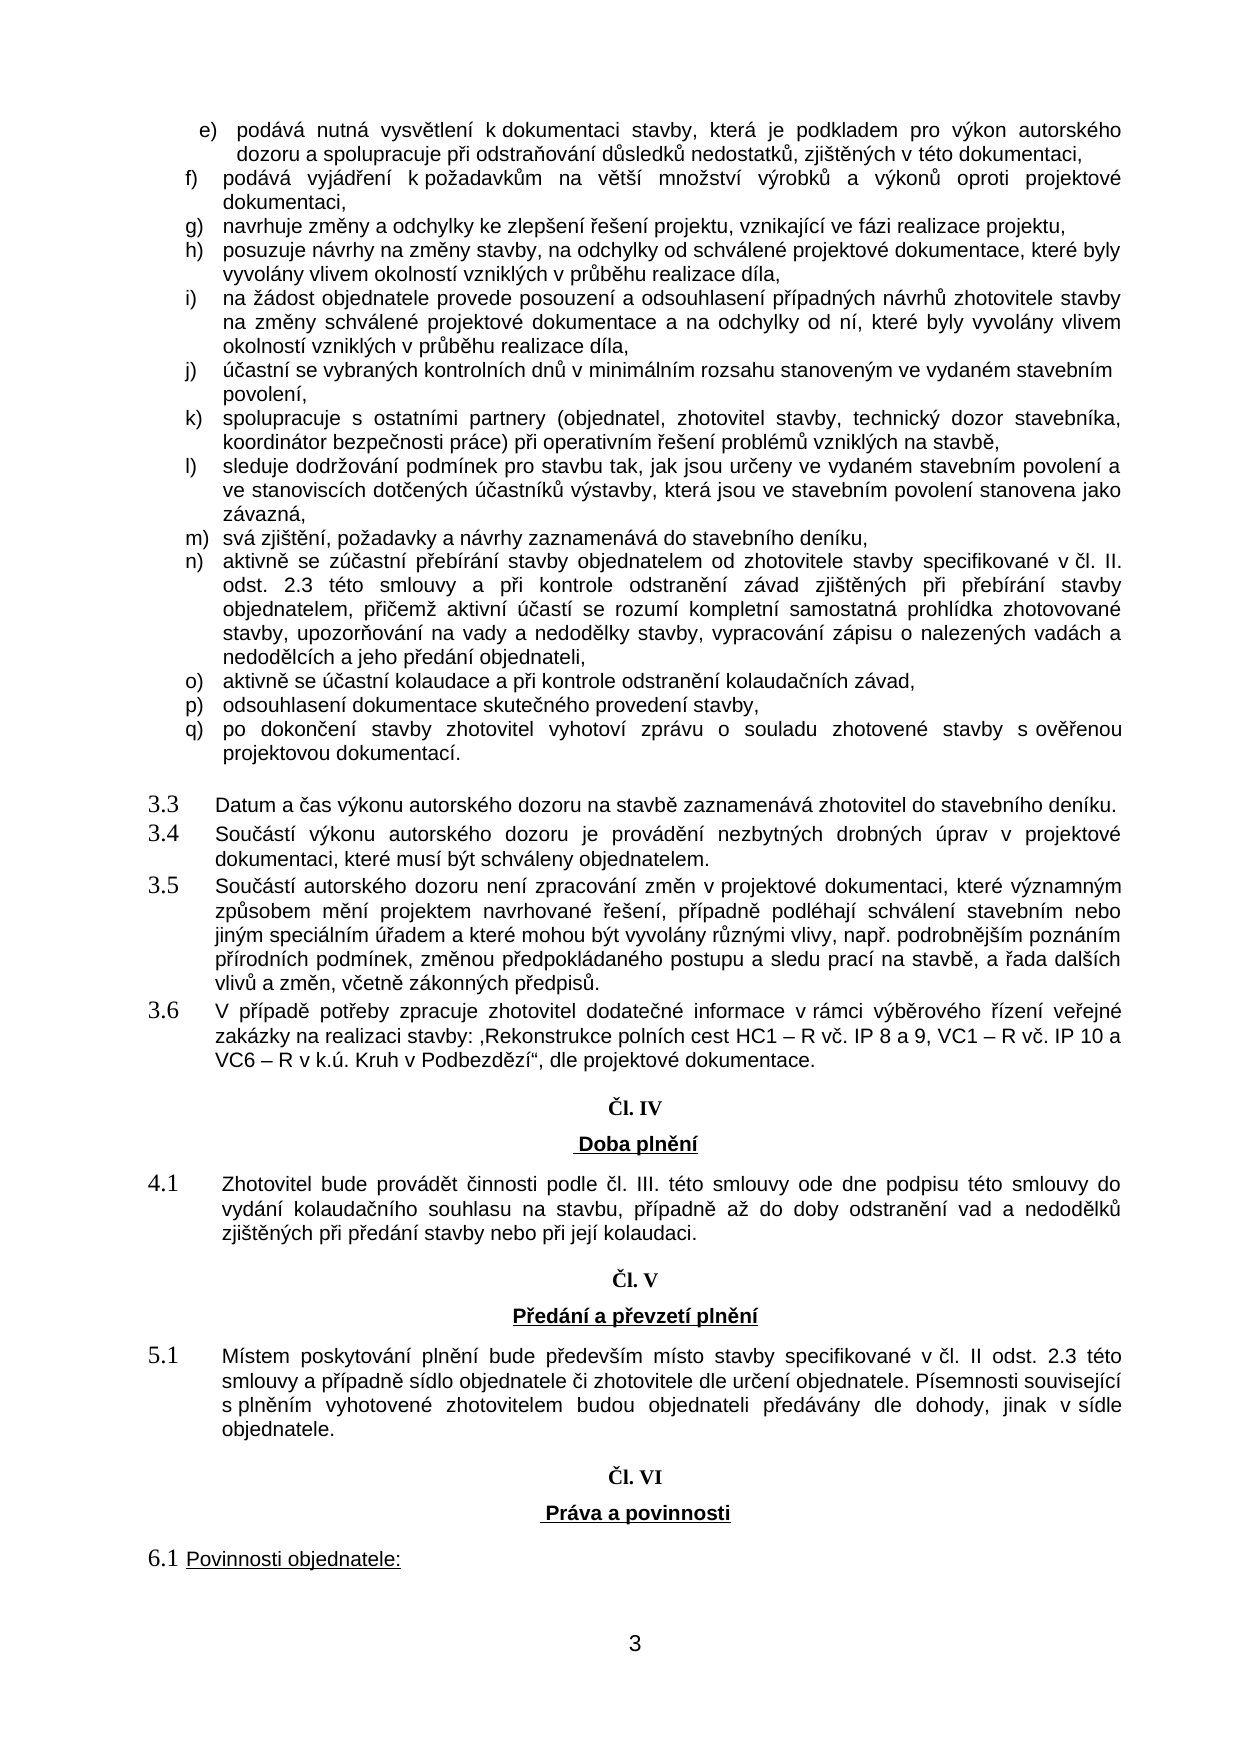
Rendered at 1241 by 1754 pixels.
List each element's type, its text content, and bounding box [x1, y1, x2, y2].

list po dokončení stavby zhotovitel vyhotoví zprávu o souladu zhotovené stavby s ověřenou projektovou dokumentací. [185, 717, 1122, 765]
list Součástí autorského dozoru není zpracování změn v projektové dokumentaci, které významným způsobem mění projektem navrhované řešení, případně podléhají schválení stavebním nebo jiným speciálním úřadem a které mohou být vyvolány různými vlivy, např. podrobnějším poznáním přírodních podmínek, změnou předpokládaného postupu a sledu prací na stavbě, a řada dalších vlivů a změn, včetně zákonných předpisů. [148, 870, 1122, 995]
list Povinnosti objednatele: [148, 1543, 1122, 1572]
list Místem poskytování plnění bude především místo stavby specifikované v čl. II odst. 2.3 této smlouvy a případně sídlo objednatele či zhotovitele dle určení objednatele. Písemnosti související s plněním vyhotovené zhotovitelem budou objednateli předávány dle dohody, jinak v sídle objednatele. [148, 1340, 1122, 1441]
list navrhuje změny a odchylky ke zlepšení řešení projektu, vznikající ve fázi realizace projektu, [185, 214, 1122, 238]
list Součástí výkonu autorského dozoru je provádění nezbytných drobných úprav v projektové dokumentaci, které musí být schváleny objednatelem. [148, 818, 1122, 870]
subtitle Čl. IV [148, 1096, 1122, 1120]
subtitle Doba plnění [148, 1132, 1122, 1156]
list spolupracuje s ostatními partnery (objednatel, zhotovitel stavby, technický dozor stavebníka, koordinátor bezpečnosti práce) při operativním řešení problémů vzniklých na stavbě, [185, 406, 1122, 453]
list posuzuje návrhy na změny stavby, na odchylky od schválené projektové dokumentace, které byly vyvolány vlivem okolností vzniklých v průběhu realizace díla, [185, 238, 1122, 286]
list sleduje dodržování podmínek pro stavbu tak, jak jsou určeny ve vydaném stavebním povolení a ve stanoviscích dotčených účastníků výstavby, která jsou ve stavebním povolení stanovena jako závazná, [185, 453, 1122, 525]
subtitle Předání a převzetí plnění [148, 1304, 1122, 1328]
list aktivně se účastní kolaudace a při kontrole odstranění kolaudačních závad, [185, 669, 1122, 693]
list podává nutná vysvětlení k dokumentaci stavby, která je podkladem pro výkon autorského dozoru a spolupracuje při odstraňování důsledků nedostatků, zjištěných v této dokumentaci, [199, 118, 1122, 166]
subtitle Čl. V [148, 1268, 1122, 1292]
list Datum a čas výkonu autorského dozoru na stavbě zaznamenává zhotovitel do stavebního deníku. [148, 789, 1122, 818]
list odsouhlasení dokumentace skutečného provedení stavby, [185, 693, 1122, 717]
list aktivně se zúčastní přebírání stavby objednatelem od zhotovitele stavby specifikované v čl. II. odst. 2.3 této smlouvy a při kontrole odstranění závad zjištěných při přebírání stavby objednatelem, přičemž aktivní účastí se rozumí kompletní samostatná prohlídka zhotovované stavby, upozorňování na vady a nedodělky stavby, vypracování zápisu o nalezených vadách a nedodělcích a jeho předání objednateli, [185, 549, 1122, 669]
subtitle Práva a povinnosti [148, 1501, 1122, 1525]
list Zhotovitel bude provádět činnosti podle čl. III. této smlouvy ode dne podpisu této smlouvy do vydání kolaudačního souhlasu na stavbu, případně až do doby odstranění vad a nedodělků zjištěných při předání stavby nebo při její kolaudaci. [148, 1168, 1122, 1244]
list V případě potřeby zpracuje zhotovitel dodatečné informace v rámci výběrového řízení veřejné zakázky na realizaci stavby: ,Rekonstrukce polních cest HC1 – R vč. IP 8 a 9, VC1 – R vč. IP 10 a VC6 – R v k.ú. Kruh v Podbezdězí“, dle projektové dokumentace. [148, 995, 1122, 1072]
list svá zjištění, požadavky a návrhy zaznamenává do stavebního deníku, [185, 525, 1122, 549]
list na žádost objednatele provede posouzení a odsouhlasení případných návrhů zhotovitele stavby na změny schválené projektové dokumentace a na odchylky od ní, které byly vyvolány vlivem okolností vzniklých v průběhu realizace díla, [185, 286, 1122, 358]
subtitle Čl. VI [148, 1465, 1122, 1489]
list účastní se vybraných kontrolních dnů v minimálním rozsahu stanoveným ve vydaném stavebním povolení, [185, 358, 1122, 406]
list podává vyjádření k požadavkům na větší množství výrobků a výkonů oproti projektové dokumentaci, [185, 166, 1122, 214]
